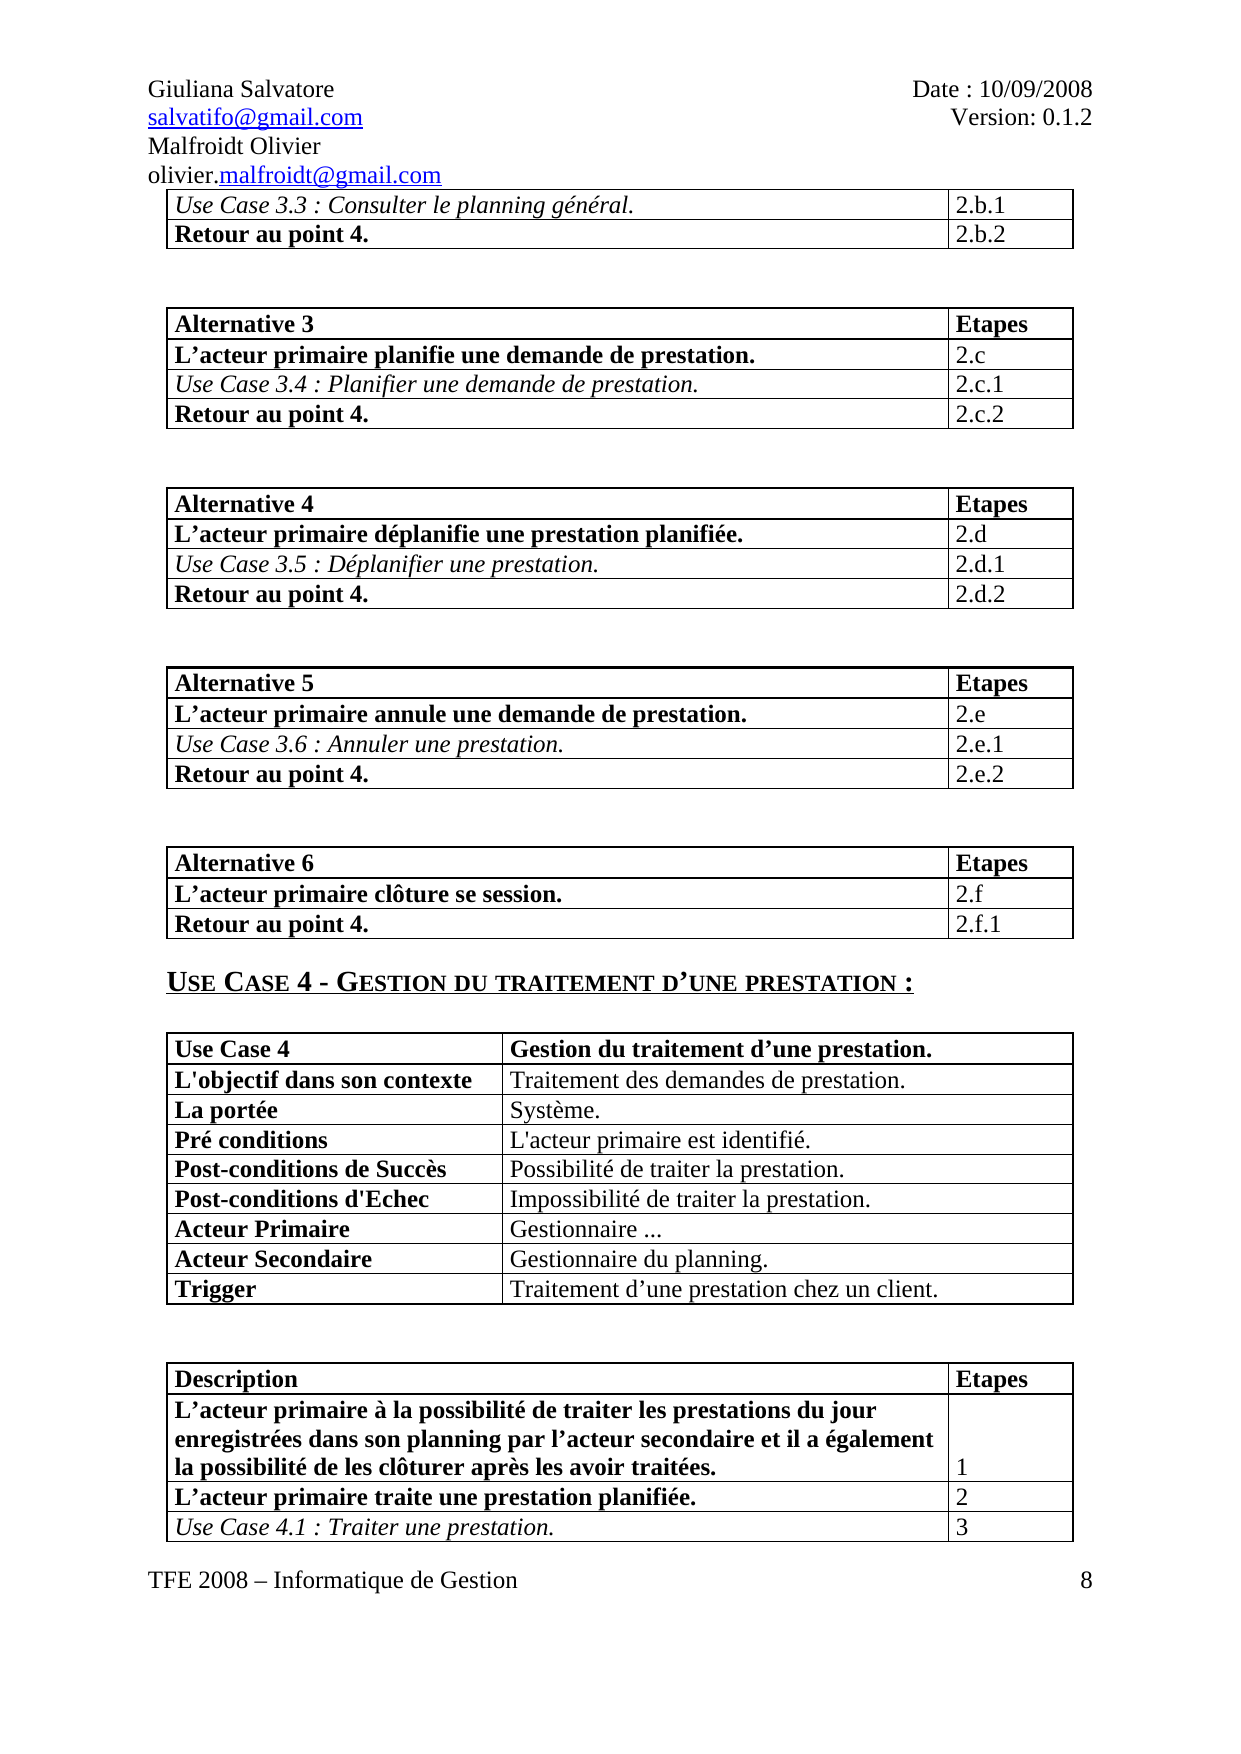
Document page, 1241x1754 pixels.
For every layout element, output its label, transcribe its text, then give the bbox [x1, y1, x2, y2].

table_cell Use Case 3.4 : Planifier une demande de prestation. [168, 370, 948, 398]
table_cell L'acteur primaire est identifié. [503, 1125, 1072, 1153]
table_cell 3 [949, 1512, 1072, 1541]
table_cell Retour au point 4. [168, 909, 948, 938]
table_cell 2.c.1 [949, 370, 1072, 398]
table_header Etapes [949, 489, 1072, 517]
table_cell L’acteur primaire planifie une demande de prestation. [168, 340, 948, 368]
table_cell Système. [503, 1095, 1072, 1124]
table_header Gestion du traitement d’une prestation. [503, 1034, 1072, 1063]
table_cell Use Case 3.5 : Déplanifier une prestation. [168, 549, 948, 578]
table_header Alternative 5 [168, 669, 948, 697]
table_header Alternative 3 [168, 309, 948, 338]
table_cell Post-conditions de Succès [168, 1155, 502, 1183]
table_cell Possibilité de traiter la prestation. [503, 1155, 1072, 1183]
table_cell 1 [949, 1395, 1072, 1481]
table_cell L’acteur primaire déplanifie une prestation planifiée. [168, 520, 948, 548]
table_cell L'objectif dans son contexte [168, 1065, 502, 1094]
table_cell 2.d.1 [949, 549, 1072, 578]
table_cell 2.b.1 [949, 190, 1072, 218]
table_cell L’acteur primaire clôture se session. [168, 879, 948, 908]
table_cell 2.c.2 [949, 399, 1072, 428]
table_cell Pré conditions [168, 1125, 502, 1153]
table_cell La portée [168, 1095, 502, 1124]
table_header Etapes [949, 309, 1072, 338]
subtitle Use Case 4 - Gestion du traitement d’une prestation : [166, 964, 1093, 997]
table_cell Use Case 4.1 : Traiter une prestation. [168, 1512, 948, 1541]
table_header Etapes [949, 1364, 1072, 1393]
table_cell 2.b.2 [949, 220, 1072, 248]
table_cell 2.f [949, 879, 1072, 908]
table_cell Gestionnaire ... [503, 1214, 1072, 1243]
table_cell Traitement des demandes de prestation. [503, 1065, 1072, 1094]
table_cell Acteur Secondaire [168, 1244, 502, 1273]
table_cell 2.c [949, 340, 1072, 368]
table_cell 2.f.1 [949, 909, 1072, 938]
table_cell L’acteur primaire à la possibilité de traiter les prestations du jour enregistrées dans son planning par l’acteur secondaire et il a également la possibilité de les clôturer après les avoir traitées. [168, 1395, 948, 1481]
table_cell Acteur Primaire [168, 1214, 502, 1243]
table_cell Retour au point 4. [168, 579, 948, 608]
table_cell Retour au point 4. [168, 220, 948, 248]
table_header Use Case 4 [168, 1034, 502, 1063]
table_cell Impossibilité de traiter la prestation. [503, 1184, 1072, 1213]
table_cell Gestionnaire du planning. [503, 1244, 1072, 1273]
table_cell Trigger [168, 1274, 502, 1302]
table_cell Post-conditions d'Echec [168, 1184, 502, 1213]
table_cell Retour au point 4. [168, 399, 948, 428]
table_header Alternative 4 [168, 489, 948, 517]
table_cell 2.d [949, 520, 1072, 548]
table_cell L’acteur primaire traite une prestation planifiée. [168, 1482, 948, 1511]
table_cell Use Case 3.6 : Annuler une prestation. [168, 729, 948, 758]
table_cell 2.e.1 [949, 729, 1072, 758]
table_cell 2.e.2 [949, 759, 1072, 788]
table_cell Use Case 3.3 : Consulter le planning général. [168, 190, 948, 218]
table_header Etapes [949, 848, 1072, 877]
table_header Alternative 6 [168, 848, 948, 877]
table_cell L’acteur primaire annule une demande de prestation. [168, 699, 948, 728]
table_cell 2.e [949, 699, 1072, 728]
table_cell Retour au point 4. [168, 759, 948, 788]
table_cell 2.d.2 [949, 579, 1072, 608]
table_cell Traitement d’une prestation chez un client. [503, 1274, 1072, 1302]
table_cell 2 [949, 1482, 1072, 1511]
table_header Etapes [949, 669, 1072, 697]
table_header Description [168, 1364, 948, 1393]
